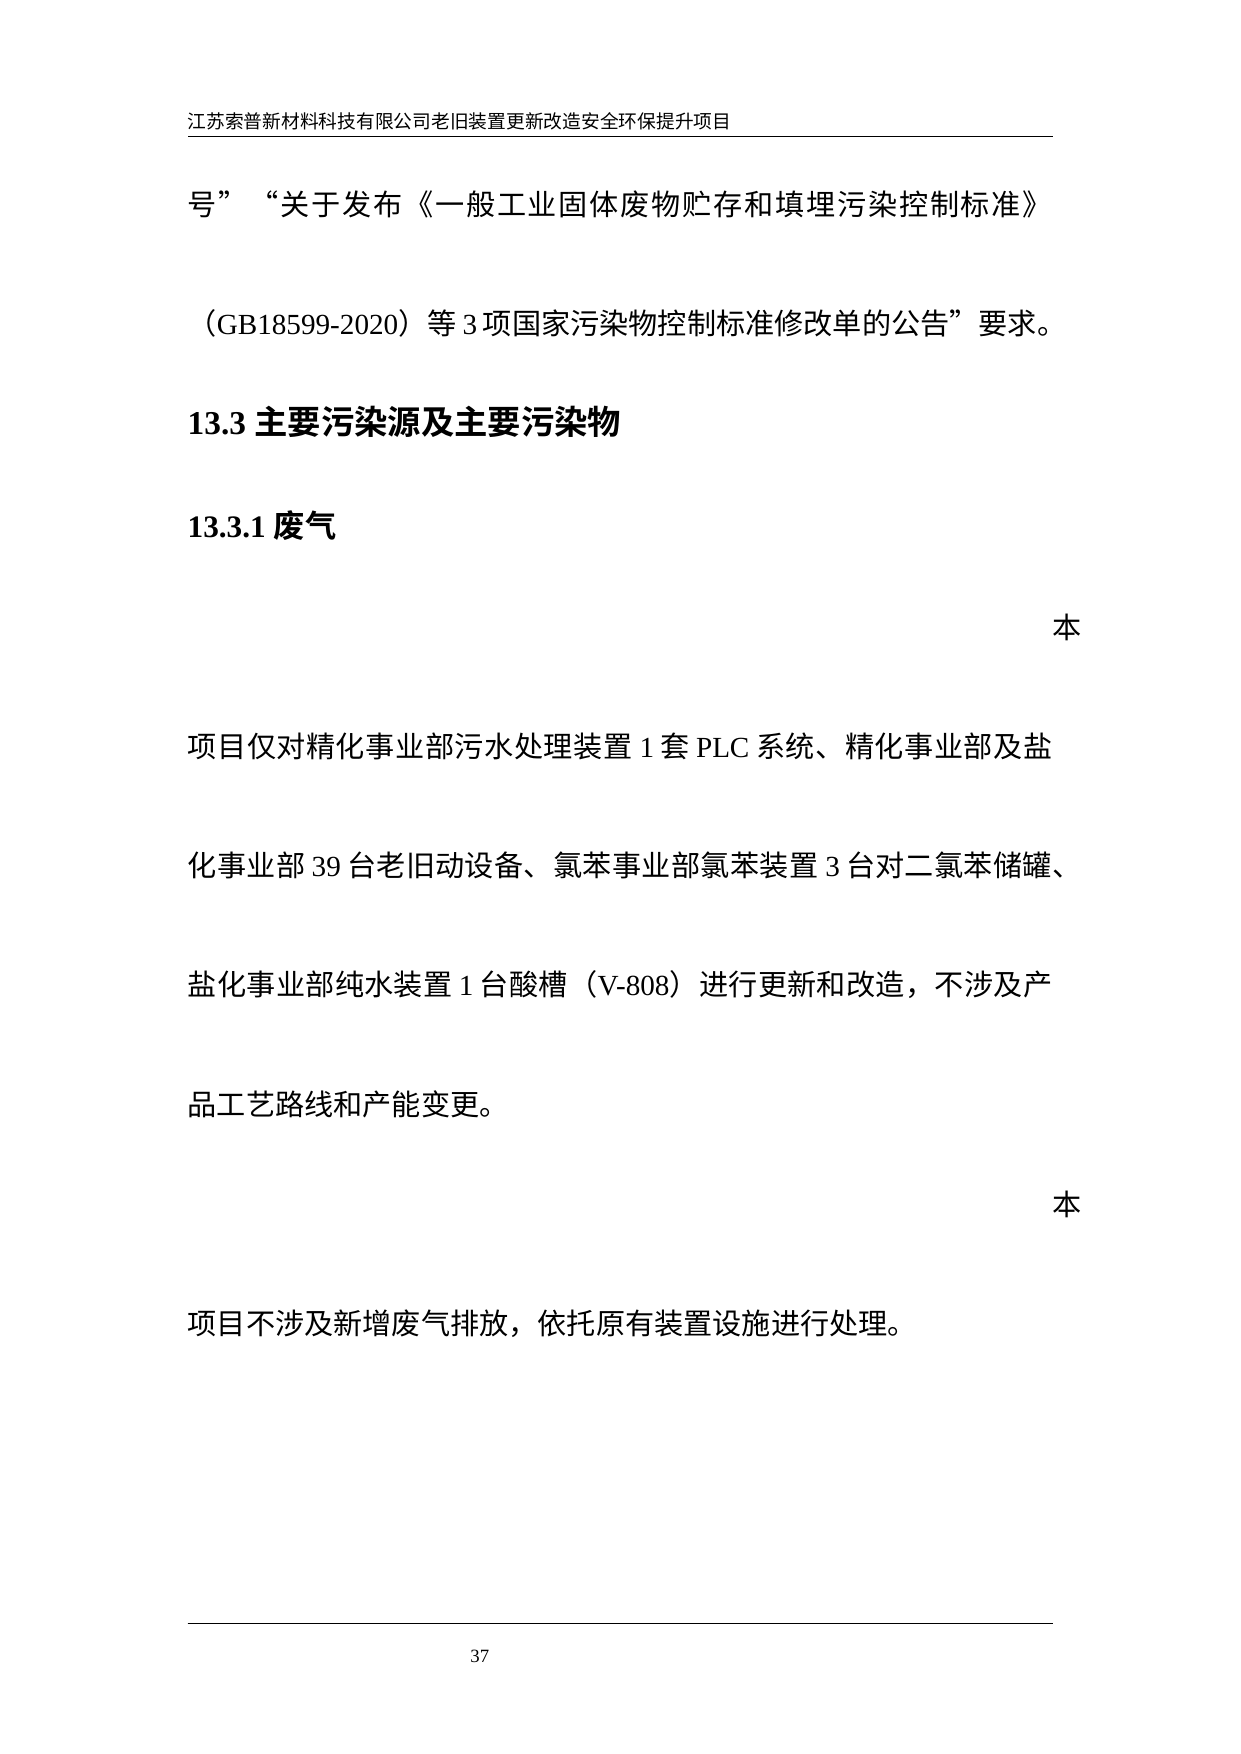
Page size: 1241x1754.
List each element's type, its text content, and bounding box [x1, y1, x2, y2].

text 本项目仅对精化事业部污水处理装置1套PLC系统、精化事业部及盐化事业部39台老旧动设备、氯苯事业部氯苯装置3台对二氯苯储罐、盐化事业部纯水装置1台酸槽（V-808）进行更新和改造，不涉及产品工艺路线和产能变更。 [187, 586, 1053, 1142]
text 本项目不涉及新增废气排放，依托原有装置设施进行处理。 [187, 1163, 1053, 1361]
subtitle 主要污染源及主要污染物 [187, 382, 1053, 462]
subtitle 废气 [187, 484, 1053, 564]
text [187, 163, 1053, 361]
